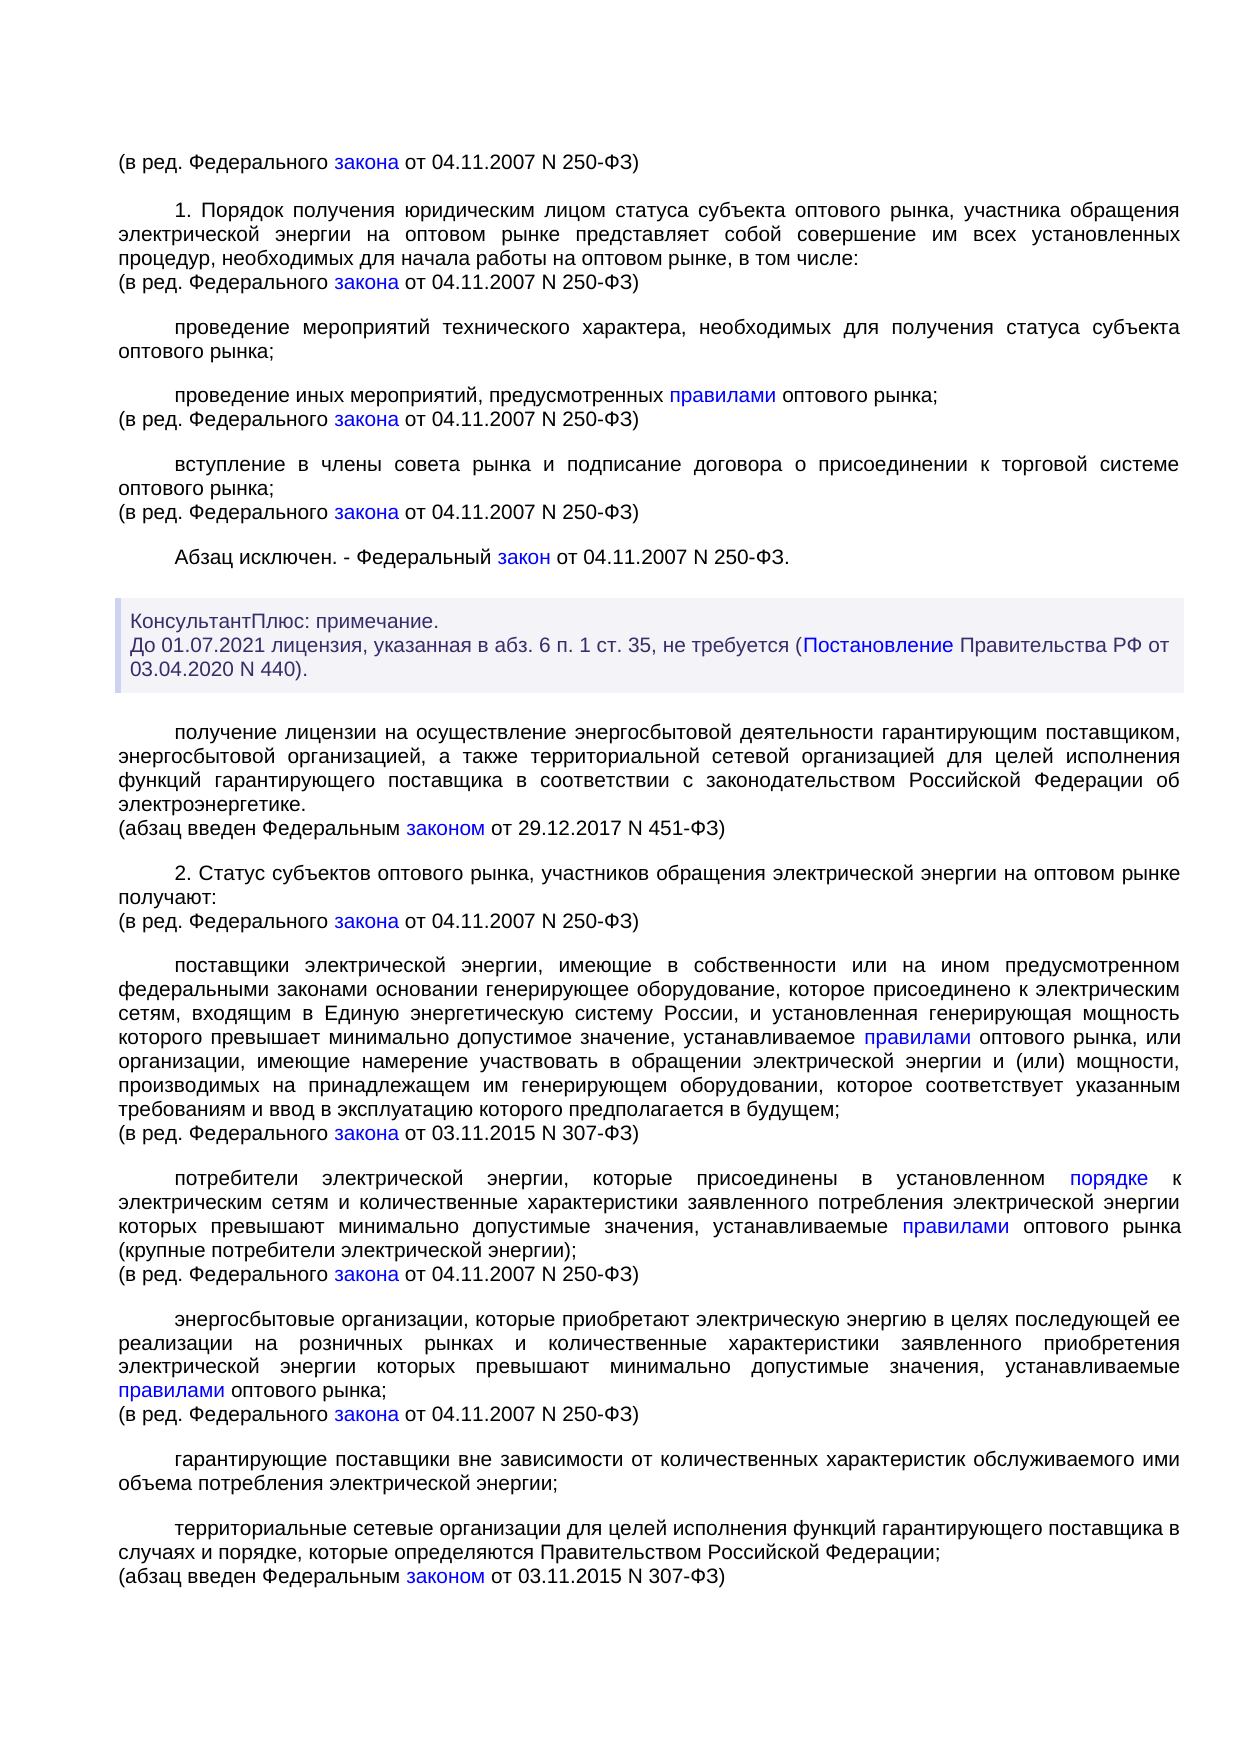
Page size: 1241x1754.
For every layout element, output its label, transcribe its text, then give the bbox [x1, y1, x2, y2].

text (в ред. Федерального закона от 04.11.2007 N 250-ФЗ) [118, 908, 1181, 932]
text (абзац введен Федеральным законом от 03.11.2015 N 307-ФЗ) [118, 1564, 1181, 1588]
text проведение иных мероприятий, предусмотренных правилами оптового рынка; [118, 383, 1181, 407]
text (в ред. Федерального закона от 04.11.2007 N 250-ФЗ) [118, 1402, 1181, 1426]
text поставщики электрической энергии, имеющие в собственности или на ином предусмотренном федеральными законами основании генерирующее оборудование, которое присоединено к электрическим сетям, входящим в Единую энергетическую систему России, и установленная генерирующая мощность которого превышает минимально допустимое значение, устанавливаемое правилами оптового рынка, или организации, имеющие намерение участвовать в обращении электрической энергии и (или) мощности, производимых на принадлежащем им генерирующем оборудовании, которое соответствует указанным требованиям и ввод в эксплуатацию которого предполагается в будущем; [118, 953, 1181, 1121]
text потребители электрической энергии, которые присоединены в установленном порядке к электрическим сетям и количественные характеристики заявленного потребления электрической энергии которых превышают минимально допустимые значения, устанавливаемые правилами оптового рынка (крупные потребители электрической энергии); [118, 1166, 1181, 1262]
text 2. Статус субъектов оптового рынка, участников обращения электрической энергии на оптовом рынке получают: [118, 861, 1181, 908]
text Абзац исключен. - Федеральный закон от 04.11.2007 N 250-ФЗ. [118, 545, 1181, 569]
text 1. Порядок получения юридическим лицом статуса субъекта оптового рынка, участника обращения электрической энергии на оптовом рынке представляет собой совершение им всех установленных процедур, необходимых для начала работы на оптовом рынке, в том числе: [118, 198, 1181, 270]
text (в ред. Федерального закона от 03.11.2015 N 307-ФЗ) [118, 1121, 1181, 1145]
text (в ред. Федерального закона от 04.11.2007 N 250-ФЗ) [118, 270, 1181, 294]
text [118, 150, 1181, 174]
table_header КонсультантПлюс: примечание. До 01.07.2021 лицензия, указанная в абз. 6 п. 1 ст. 35, не требуется (Постановление Правительства РФ от 03.04.2020 N 440). [121, 598, 1178, 693]
text получение лицензии на осуществление энергосбытовой деятельности гарантирующим поставщиком, энергосбытовой организацией, а также территориальной сетевой организацией для целей исполнения функций гарантирующего поставщика в соответствии с законодательством Российской Федерации об электроэнергетике. [118, 720, 1181, 816]
text (в ред. Федерального закона от 04.11.2007 N 250-ФЗ) [118, 500, 1181, 524]
text вступление в члены совета рынка и подписание договора о присоединении к торговой системе оптового рынка; [118, 452, 1181, 500]
text энергосбытовые организации, которые приобретают электрическую энергию в целях последующей ее реализации на розничных рынках и количественные характеристики заявленного приобретения электрической энергии которых превышают минимально допустимые значения, устанавливаемые правилами оптового рынка; [118, 1306, 1181, 1402]
text проведение мероприятий технического характера, необходимых для получения статуса субъекта оптового рынка; [118, 314, 1181, 362]
text гарантирующие поставщики вне зависимости от количественных характеристик обслуживаемого ими объема потребления электрической энергии; [118, 1447, 1181, 1495]
text (абзац введен Федеральным законом от 29.12.2017 N 451-ФЗ) [118, 816, 1181, 840]
text (в ред. Федерального закона от 04.11.2007 N 250-ФЗ) [118, 407, 1181, 431]
text территориальные сетевые организации для целей исполнения функций гарантирующего поставщика в случаях и порядке, которые определяются Правительством Российской Федерации; [118, 1516, 1181, 1564]
text (в ред. Федерального закона от 04.11.2007 N 250-ФЗ) [118, 1262, 1181, 1286]
